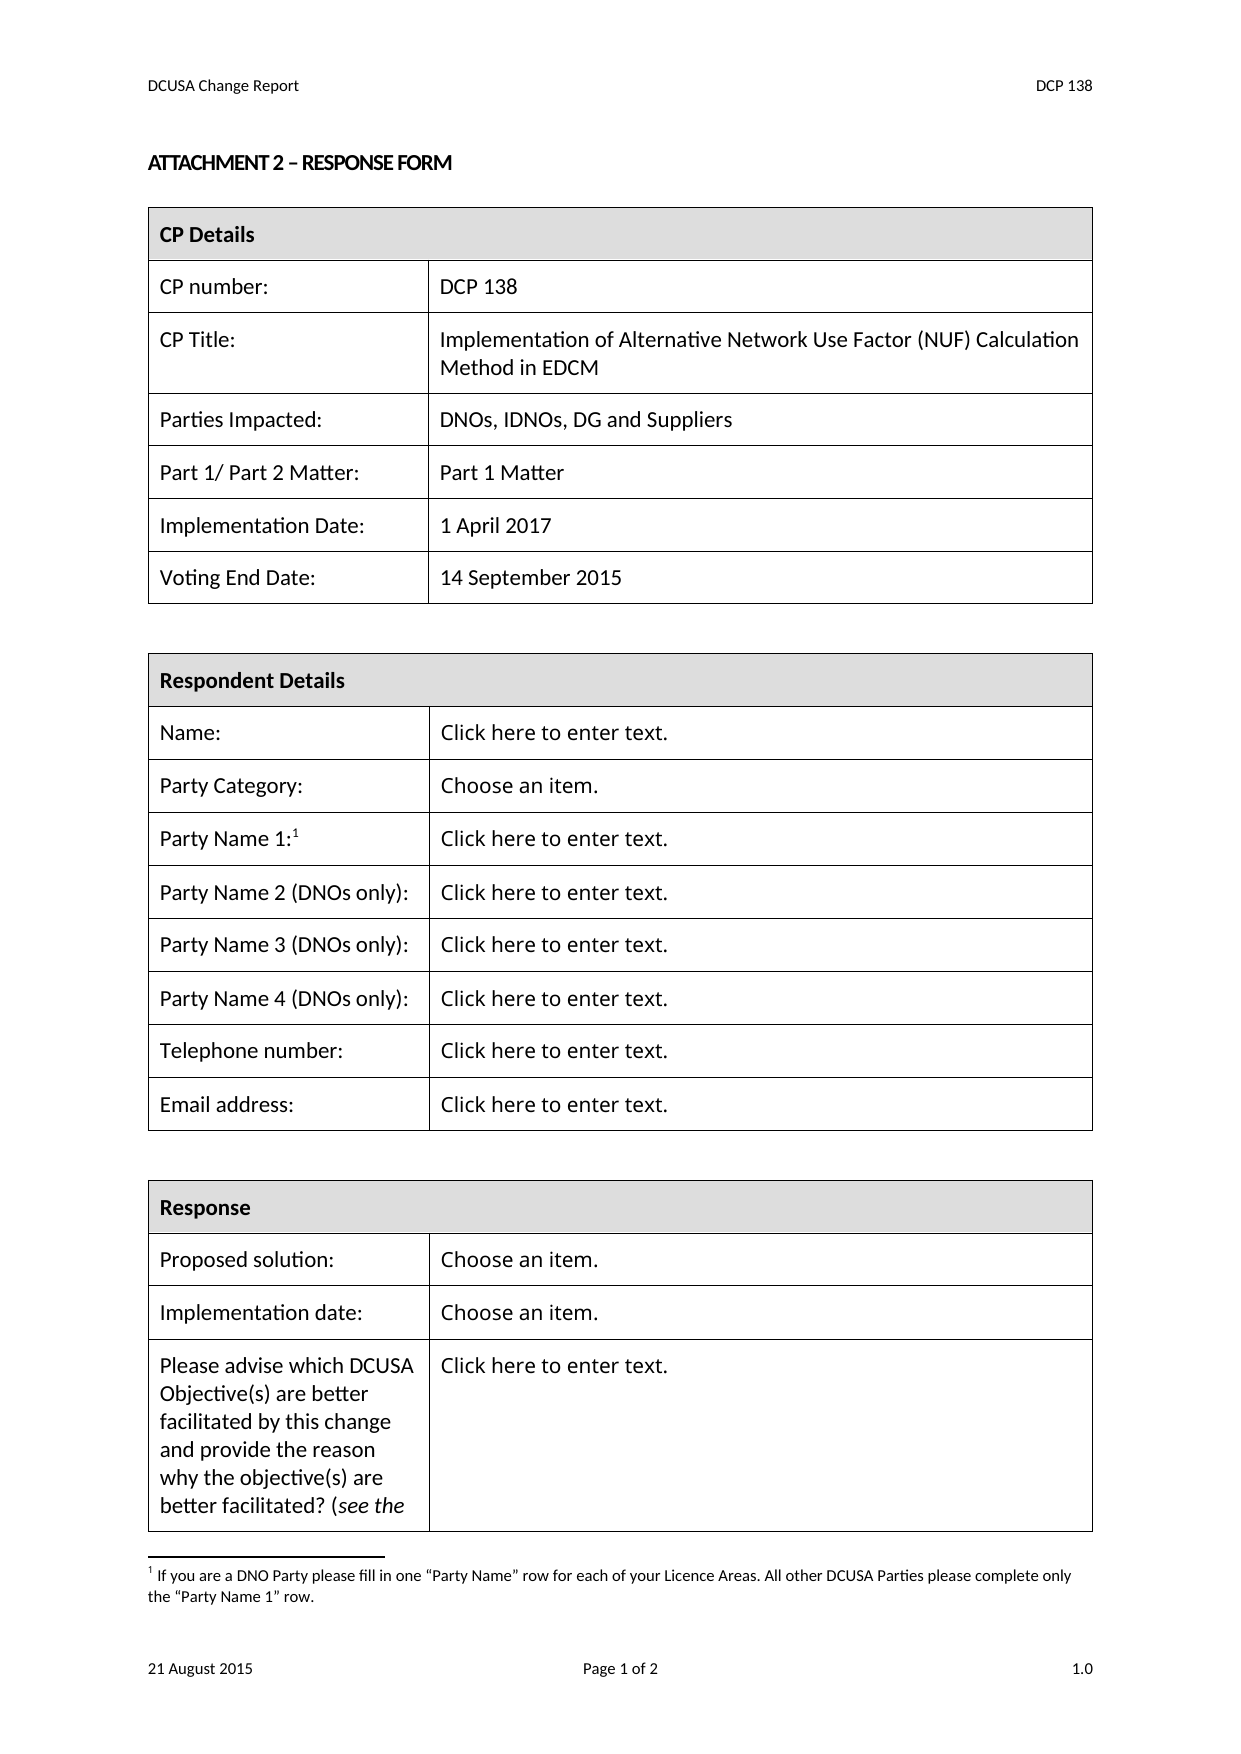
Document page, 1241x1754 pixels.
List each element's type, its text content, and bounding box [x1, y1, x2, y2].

table_cell 14 September 2015 [429, 552, 1092, 603]
table_cell Implementation date: [149, 1286, 429, 1338]
table_cell Proposed solution: [149, 1234, 429, 1285]
table_cell 1 April 2017 [429, 499, 1092, 551]
table_cell CP Title: [149, 313, 428, 393]
table_cell Party Name 1: [149, 813, 429, 865]
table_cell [149, 1340, 429, 1531]
table_cell Voting End Date: [149, 552, 428, 603]
table_cell Parties Impacted: [149, 394, 428, 445]
table_cell Email address: [149, 1078, 429, 1130]
table_cell Party Category: [149, 760, 429, 812]
table_cell Implementation of Alternative Network Use Factor (NUF) Calculation Method in EDCM [429, 313, 1092, 393]
table_cell Telephone number: [149, 1025, 429, 1077]
table_cell Implementation Date: [149, 499, 428, 551]
table_cell CP number: [149, 261, 428, 312]
table_header Respondent Details [149, 654, 1092, 706]
table_header Response [149, 1181, 1092, 1232]
title Attachment 2 – REsponse form [148, 148, 1092, 176]
table_header CP Details [149, 208, 1092, 259]
table_cell Party Name 4 (DNOs only): [149, 972, 429, 1024]
table_cell Party Name 3 (DNOs only): [149, 919, 429, 971]
table_cell Name: [149, 707, 429, 759]
table_cell DNOs, IDNOs, DG and Suppliers [429, 394, 1092, 445]
table_cell Party Name 2 (DNOs only): [149, 866, 429, 918]
table_cell Part 1 Matter [429, 446, 1092, 498]
table_cell Part 1/ Part 2 Matter: [149, 446, 428, 498]
table_cell DCP 138 [429, 261, 1092, 312]
